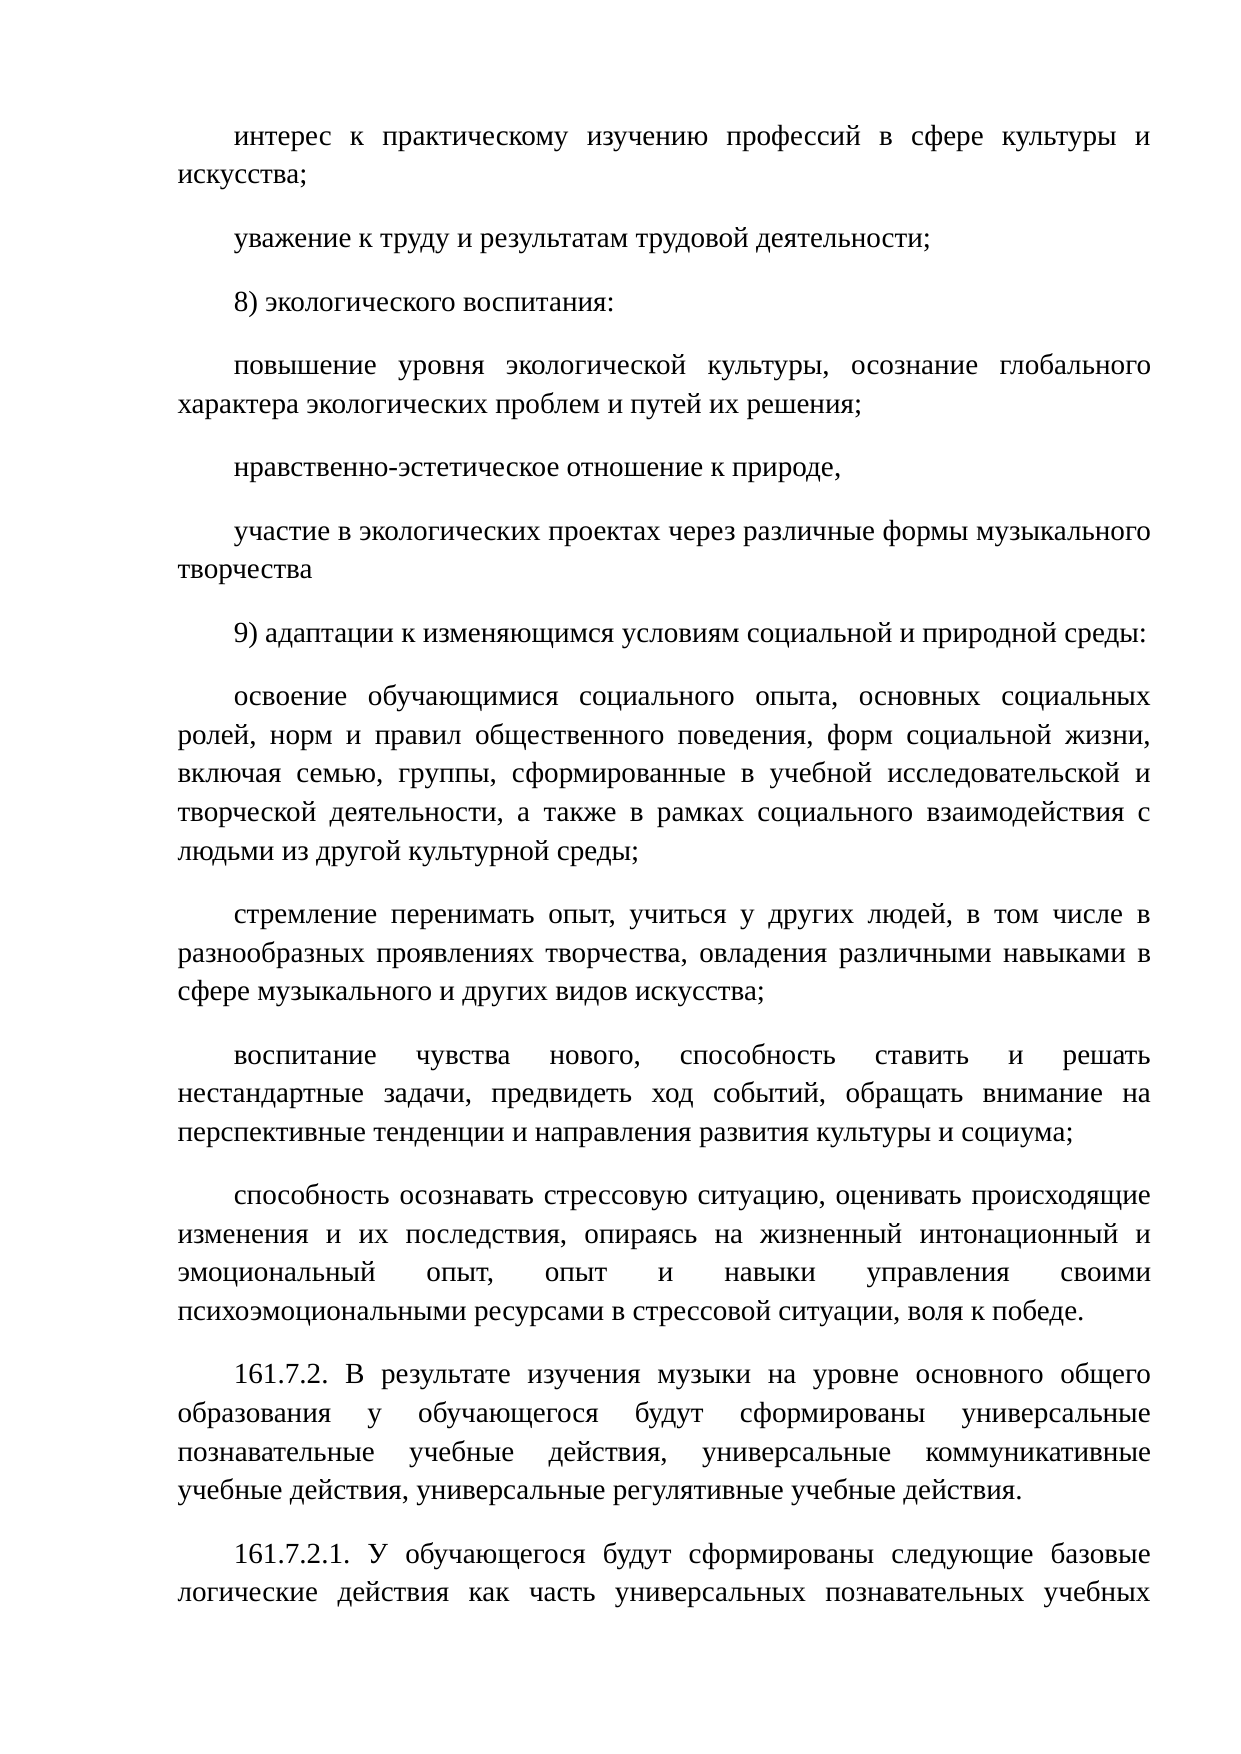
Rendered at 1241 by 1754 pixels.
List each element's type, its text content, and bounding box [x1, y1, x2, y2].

text уважение к труду и результатам трудовой деятельности; [177, 220, 1152, 254]
text нравственно-эстетическое отношение к природе, [177, 449, 1152, 483]
text повышение уровня экологической культуры, осознание глобального характера экологических проблем и путей их решения; [177, 347, 1152, 419]
text участие в экологических проектах через различные формы музыкального творчества [177, 513, 1152, 585]
text 161.7.2. В результате изучения музыки на уровне основного общего образования у обучающегося будут сформированы универсальные познавательные учебные действия, универсальные коммуникативные учебные действия, универсальные регулятивные учебные действия. [177, 1357, 1152, 1506]
text 8) экологического воспитания: [177, 284, 1152, 317]
text воспитание чувства нового, способность ставить и решать нестандартные задачи, предвидеть ход событий, обращать внимание на перспективные тенденции и направления развития культуры и социума; [177, 1037, 1152, 1147]
text стремление перенимать опыт, учиться у других людей, в том числе в разнообразных проявлениях творчества, овладения различными навыками в сфере музыкального и других видов искусства; [177, 896, 1152, 1007]
text способность осознавать стрессовую ситуацию, оценивать происходящие изменения и их последствия, опираясь на жизненный интонационный и эмоциональный опыт, опыт и навыки управления своими психоэмоциональными ресурсами в стрессовой ситуации, воля к победе. [177, 1177, 1152, 1327]
text интерес к практическому изучению профессий в сфере культуры и искусства; [177, 118, 1152, 190]
text 9) адаптации к изменяющимся условиям социальной и природной среды: [177, 615, 1152, 648]
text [177, 1536, 1152, 1608]
text освоение обучающимися социального опыта, основных социальных ролей, норм и правил общественного поведения, форм социальной жизни, включая семью, группы, сформированные в учебной исследовательской и творческой деятельности, а также в рамках социального взаимодействия с людьми из другой культурной среды; [177, 678, 1152, 866]
